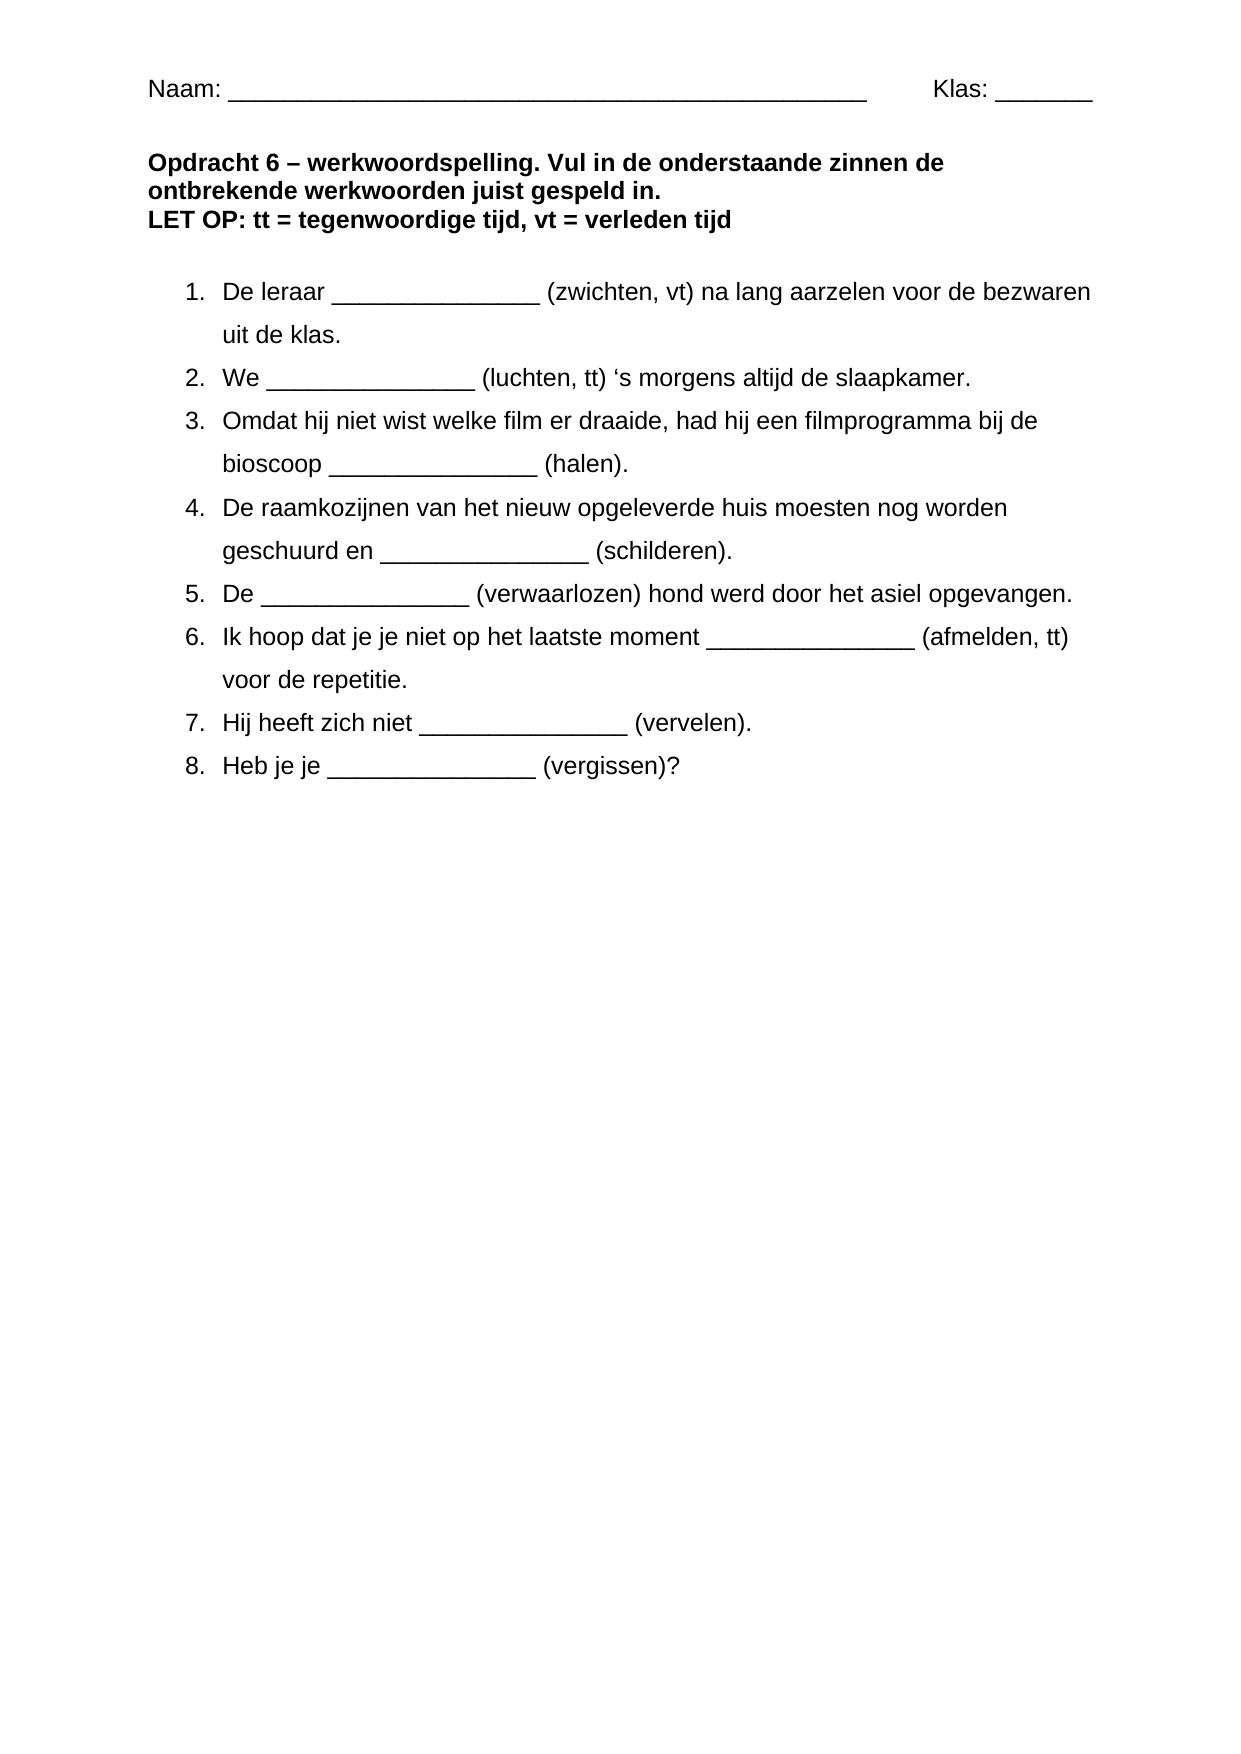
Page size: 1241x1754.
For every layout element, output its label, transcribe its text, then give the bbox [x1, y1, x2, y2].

list De leraar _______________ (zwichten, vt) na lang aarzelen voor de bezwaren uit de klas. [185, 277, 1093, 349]
text LET OP: tt = tegenwoordige tijd, vt = verleden tijd [148, 205, 1093, 234]
text Opdracht 6 – werkwoordspelling. Vul in de onderstaande zinnen de ontbrekende werkwoorden juist gespeld in. [148, 148, 1093, 205]
list De _______________ (verwaarlozen) hond werd door het asiel opgevangen. [185, 579, 1093, 608]
list Omdat hij niet wist welke film er draaide, had hij een filmprogramma bij de bioscoop _______________ (halen). [185, 406, 1093, 478]
list Ik hoop dat je je niet op het laatste moment _______________ (afmelden, tt) voor de repetitie. [185, 622, 1093, 694]
list We _______________ (luchten, tt) ‘s morgens altijd de slaapkamer. [185, 363, 1093, 392]
list Hij heeft zich niet _______________ (vervelen). [185, 708, 1093, 737]
list De raamkozijnen van het nieuw opgeleverde huis moesten nog worden geschuurd en _______________ (schilderen). [185, 493, 1093, 564]
list Heb je je _______________ (vergissen)? [185, 751, 1093, 780]
